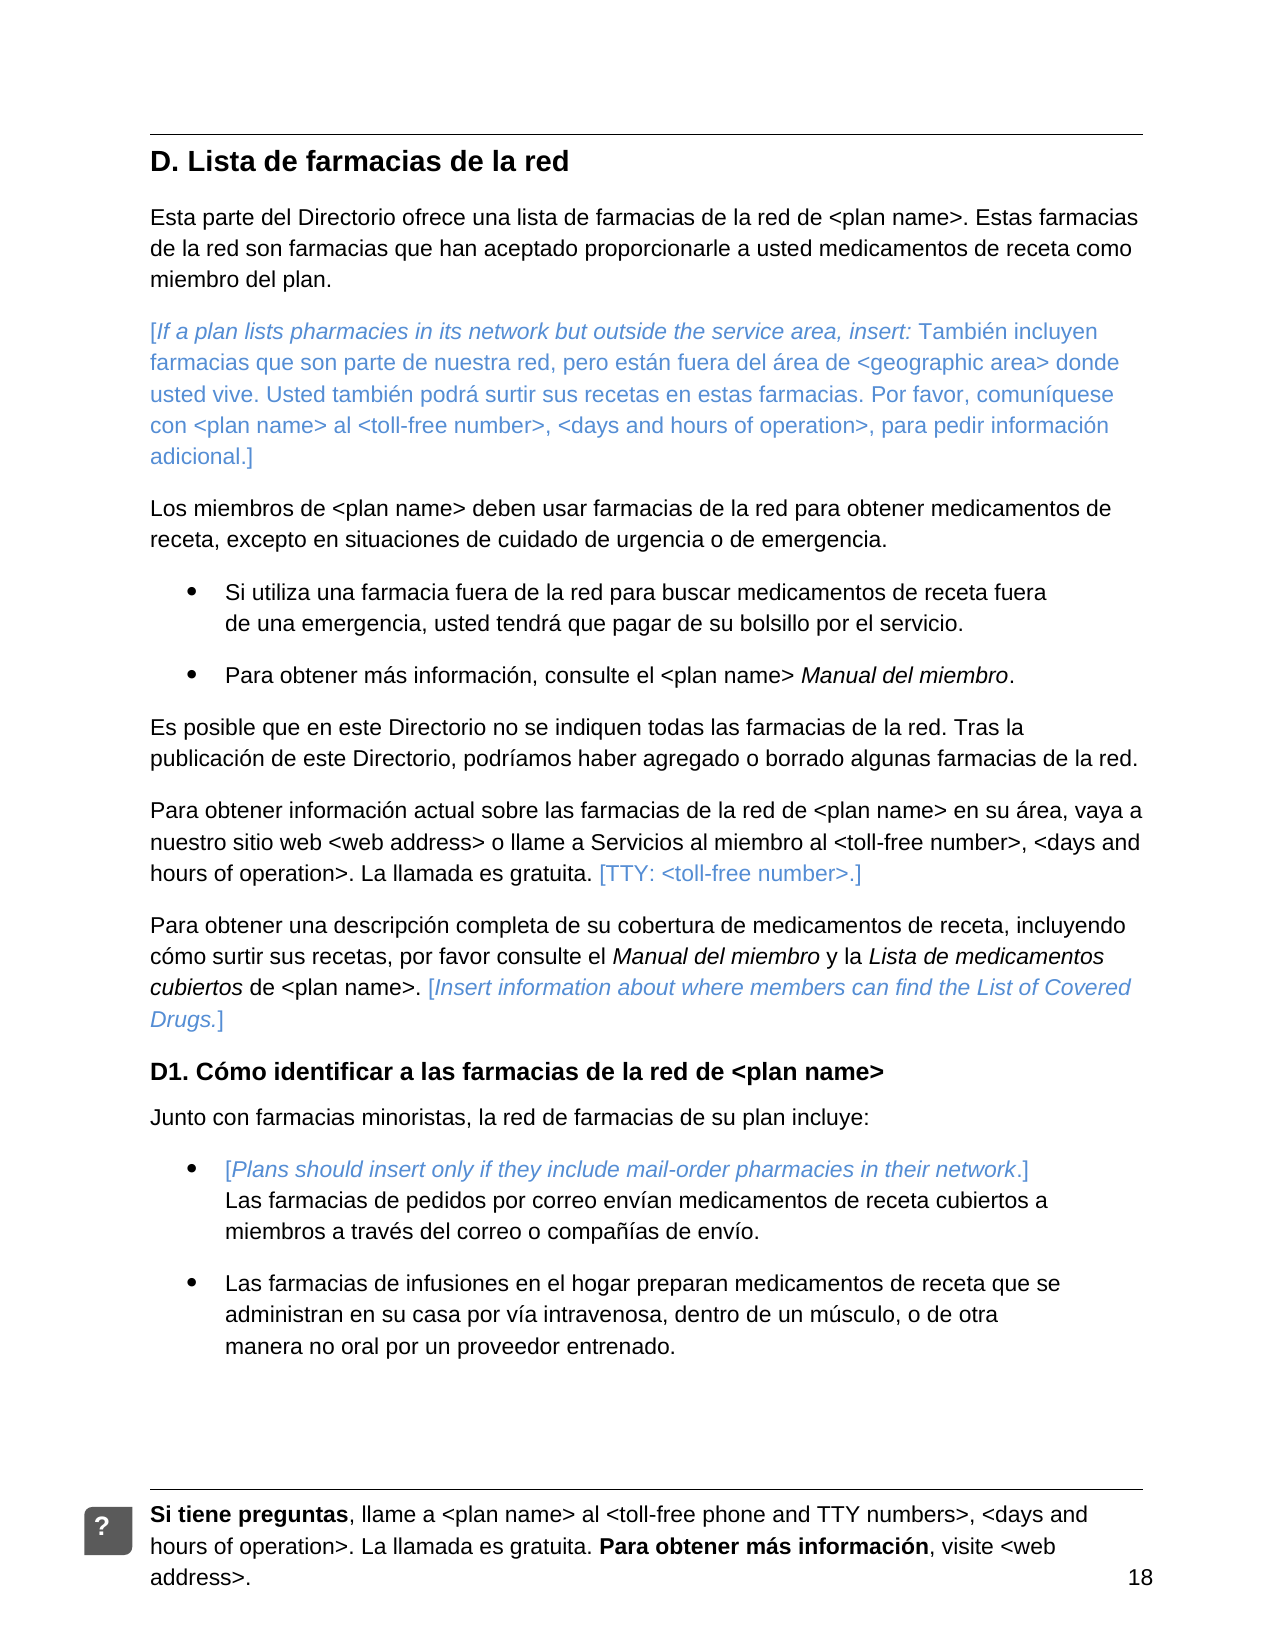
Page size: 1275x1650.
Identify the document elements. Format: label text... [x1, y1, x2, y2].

text Es posible que en este Directorio no se indiquen todas las farmacias de la red. Tras la publicación de este Directorio, podríamos haber agregado o borrado algunas farmacias de la red. [150, 710, 1139, 773]
list [Plans should insert only if they include mail-order pharmacies in their network.] Las farmacias de pedidos por correo envían medicamentos de receta cubiertos a miembros a través del correo o compañías de envío. [187, 1152, 1068, 1246]
subtitle D1. Cómo identificar a las farmacias de la red de <plan name> [150, 1054, 1068, 1087]
list Para obtener más información, consulte el <plan name> Manual del miembro. [187, 658, 1068, 689]
text Junto con farmacias minoristas, la red de farmacias de su plan incluye: [150, 1100, 1143, 1131]
text Esta parte del Directorio ofrece una lista de farmacias de la red de <plan name>. Estas farmacias de la red son farmacias que han aceptado proporcionarle a usted medicamentos de receta como miembro del plan. [150, 200, 1143, 294]
text Para obtener información actual sobre las farmacias de la red de <plan name> en su área, vaya a nuestro sitio web <web address> o llame a Servicios al miembro al <toll-free number>, <days and hours of operation>. La llamada es gratuita. [TTY: <toll-free number>.] [150, 794, 1143, 887]
text Para obtener una descripción completa de su cobertura de medicamentos de receta, incluyendo cómo surtir sus recetas, por favor consulte el Manual del miembro y la Lista de medicamentos cubiertos de <plan name>. [Insert information about where members can find the List of Covered Drugs.] [150, 908, 1143, 1033]
text Los miembros de <plan name> deben usar farmacias de la red para obtener medicamentos de receta, excepto en situaciones de cuidado de urgencia o de emergencia. [150, 492, 1139, 554]
list Si utiliza una farmacia fuera de la red para buscar medicamentos de receta fuera de una emergencia, usted tendrá que pagar de su bolsillo por el servicio. [187, 575, 1068, 637]
text [If a plan lists pharmacies in its network but outside the service area, insert: También incluyen farmacias que son parte de nuestra red, pero están fuera del área de <geographic area> donde usted vive. Usted también podrá surtir sus recetas en estas farmacias. Por favor, comuníquese con <plan name> al <toll-free number>, <days and hours of operation>, para pedir información adicional.] [150, 314, 1143, 471]
list Las farmacias de infusiones en el hogar preparan medicamentos de receta que se administran en su casa por vía intravenosa, dentro de un músculo, o de otra manera no oral por un proveedor entrenado. [187, 1267, 1068, 1360]
subtitle Lista de farmacias de la red [150, 135, 1143, 179]
